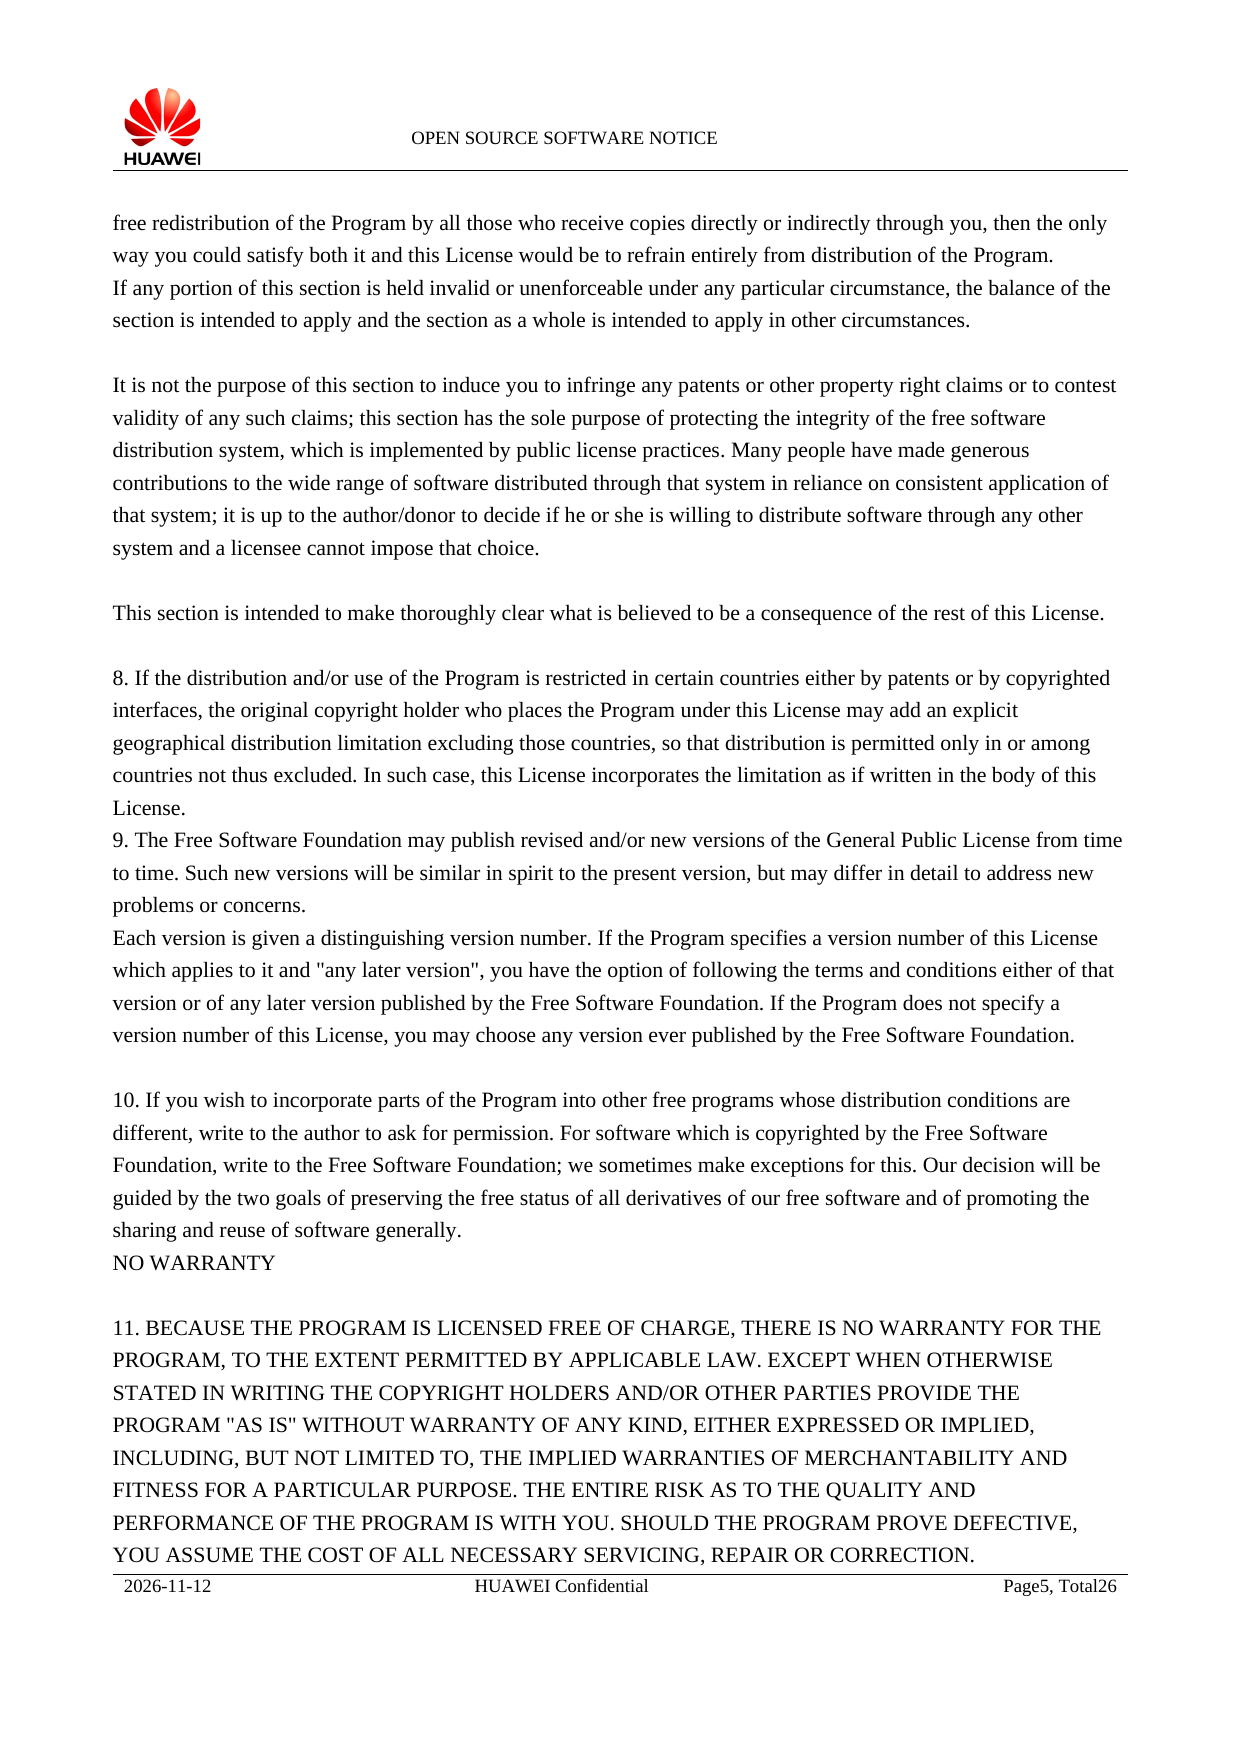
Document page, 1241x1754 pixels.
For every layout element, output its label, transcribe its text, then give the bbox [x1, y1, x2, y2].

text NO WARRANTY [112, 1246, 1128, 1279]
text 8. If the distribution and/or use of the Program is restricted in certain countries either by patents or by copyrighted interfaces, the original copyright holder who places the Program under this License may add an explicit geographical distribution limitation excluding those countries, so that distribution is permitted only in or among countries not thus excluded. In such case, this License incorporates the limitation as if written in the body of this License. [112, 661, 1128, 824]
text 9. The Free Software Foundation may publish revised and/or new versions of the General Public License from time to time. Such new versions will be similar in spirit to the present version, but may differ in detail to address new problems or concerns. [112, 824, 1128, 921]
text Each version is given a distinguishing version number. If the Program specifies a version number of this License which applies to it and "any later version", you have the option of following the terms and conditions either of that version or of any later version published by the Free Software Foundation. If the Program does not specify a version number of this License, you may choose any version ever published by the Free Software Foundation. [112, 921, 1128, 1051]
text It is not the purpose of this section to induce you to infringe any patents or other property right claims or to contest validity of any such claims; this section has the sole purpose of protecting the integrity of the free software distribution system, which is implemented by public license practices. Many people have made generous contributions to the wide range of software distributed through that system in reliance on consistent application of that system; it is up to the author/donor to decide if he or she is willing to distribute software through any other system and a licensee cannot impose that choice. [112, 369, 1128, 564]
text If any portion of this section is held invalid or unenforceable under any particular circumstance, the balance of the section is intended to apply and the section as a whole is intended to apply in other circumstances. [112, 271, 1128, 336]
text This section is intended to make thoroughly clear what is believed to be a consequence of the rest of this License. [112, 596, 1128, 629]
picture [124, 88, 201, 165]
text 10. If you wish to incorporate parts of the Program into other free programs whose distribution conditions are different, write to the author to ask for permission. For software which is copyrighted by the Free Software Foundation, write to the Free Software Foundation; we sometimes make exceptions for this. Our decision will be guided by the two goals of preserving the free status of all derivatives of our free software and of promoting the sharing and reuse of software generally. [112, 1084, 1128, 1246]
text 11. BECAUSE THE PROGRAM IS LICENSED FREE OF CHARGE, THERE IS NO WARRANTY FOR THE PROGRAM, TO THE EXTENT PERMITTED BY APPLICABLE LAW. EXCEPT WHEN OTHERWISE STATED IN WRITING THE COPYRIGHT HOLDERS AND/OR OTHER PARTIES PROVIDE THE PROGRAM "AS IS" WITHOUT WARRANTY OF ANY KIND, EITHER EXPRESSED OR IMPLIED, INCLUDING, BUT NOT LIMITED TO, THE IMPLIED WARRANTIES OF MERCHANTABILITY AND FITNESS FOR A PARTICULAR PURPOSE. THE ENTIRE RISK AS TO THE QUALITY AND PERFORMANCE OF THE PROGRAM IS WITH YOU. SHOULD THE PROGRAM PROVE DEFECTIVE, YOU ASSUME THE COST OF ALL NECESSARY SERVICING, REPAIR OR CORRECTION. [112, 1311, 1128, 1571]
